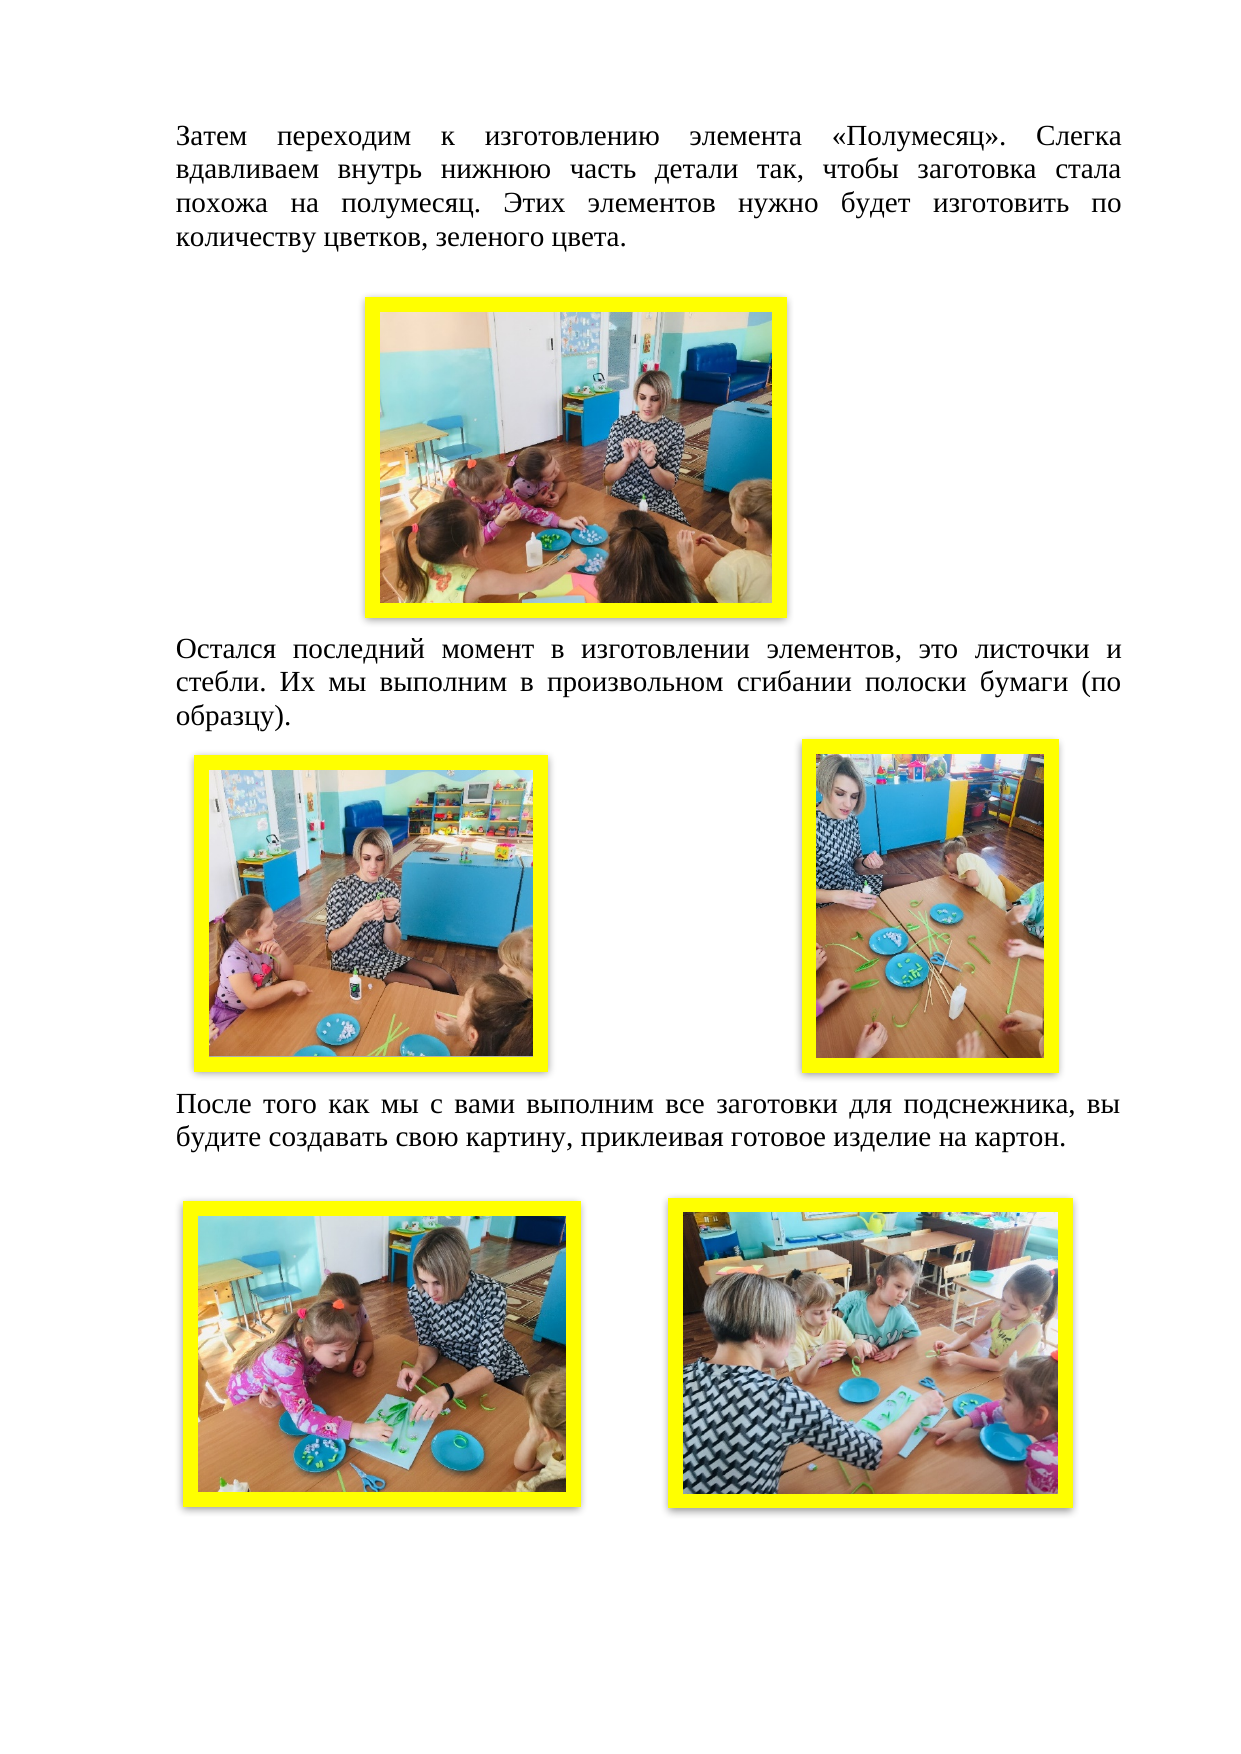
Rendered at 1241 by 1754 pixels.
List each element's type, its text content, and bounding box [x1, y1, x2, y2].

text После того как мы с вами выполним все заготовки для подснежника, вы будите создавать свою картину, приклеивая готовое изделие на картон. [176, 1086, 1122, 1153]
picture [683, 1212, 1058, 1494]
text Остался последний момент в изготовлении элементов, это листочки и стебли. Их мы выполним в произвольном сгибании полоски бумаги (по образцу). [176, 631, 1122, 732]
text Затем переходим к изготовлению элемента «Полумесяц». Слегка вдавливаем внутрь нижнюю часть детали так, чтобы заготовка стала похожа на полумесяц. Этих элементов нужно будет изготовить по количеству цветков, зеленого цвета. [176, 118, 1122, 252]
picture [816, 754, 1044, 1058]
picture [380, 312, 772, 603]
picture [198, 1216, 566, 1492]
picture [209, 770, 533, 1056]
